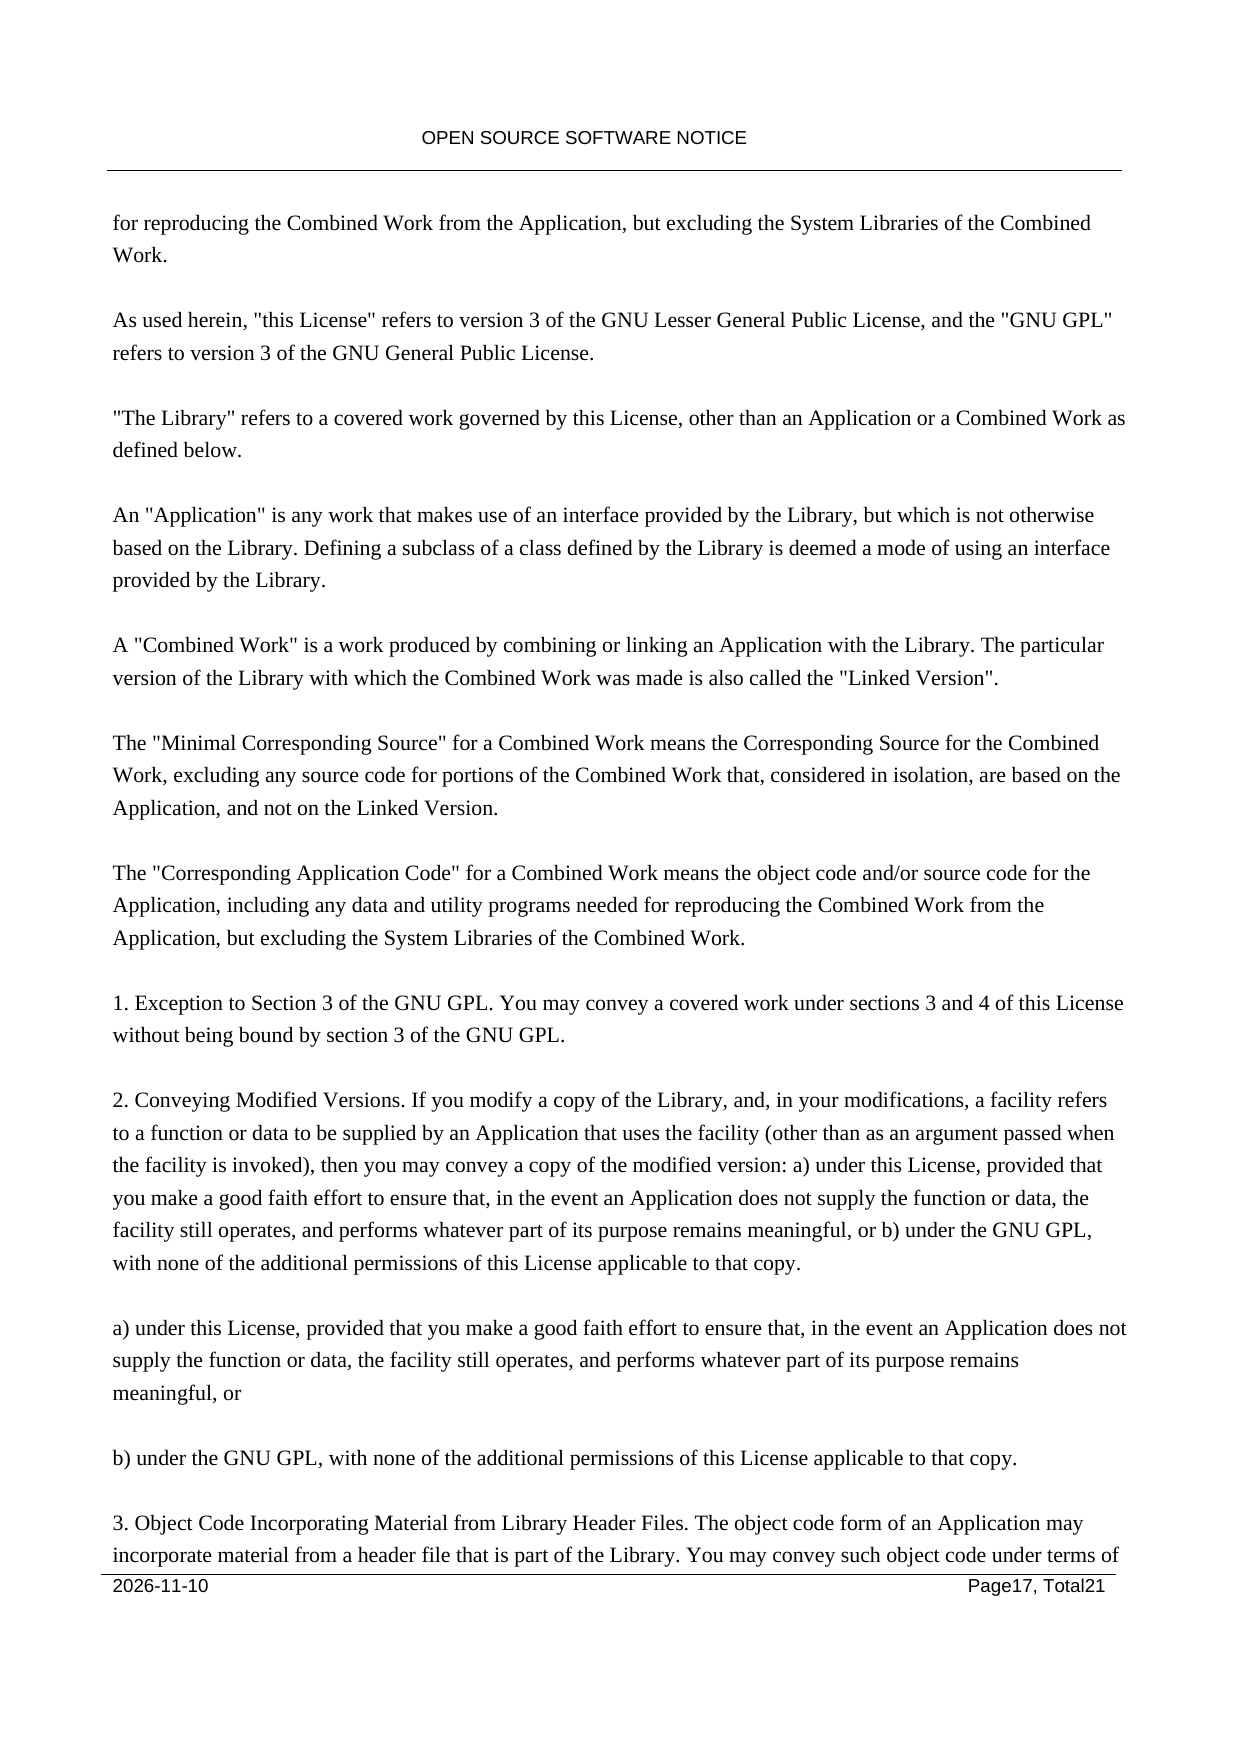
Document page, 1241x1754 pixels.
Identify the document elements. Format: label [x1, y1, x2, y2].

text [112, 206, 1128, 1571]
